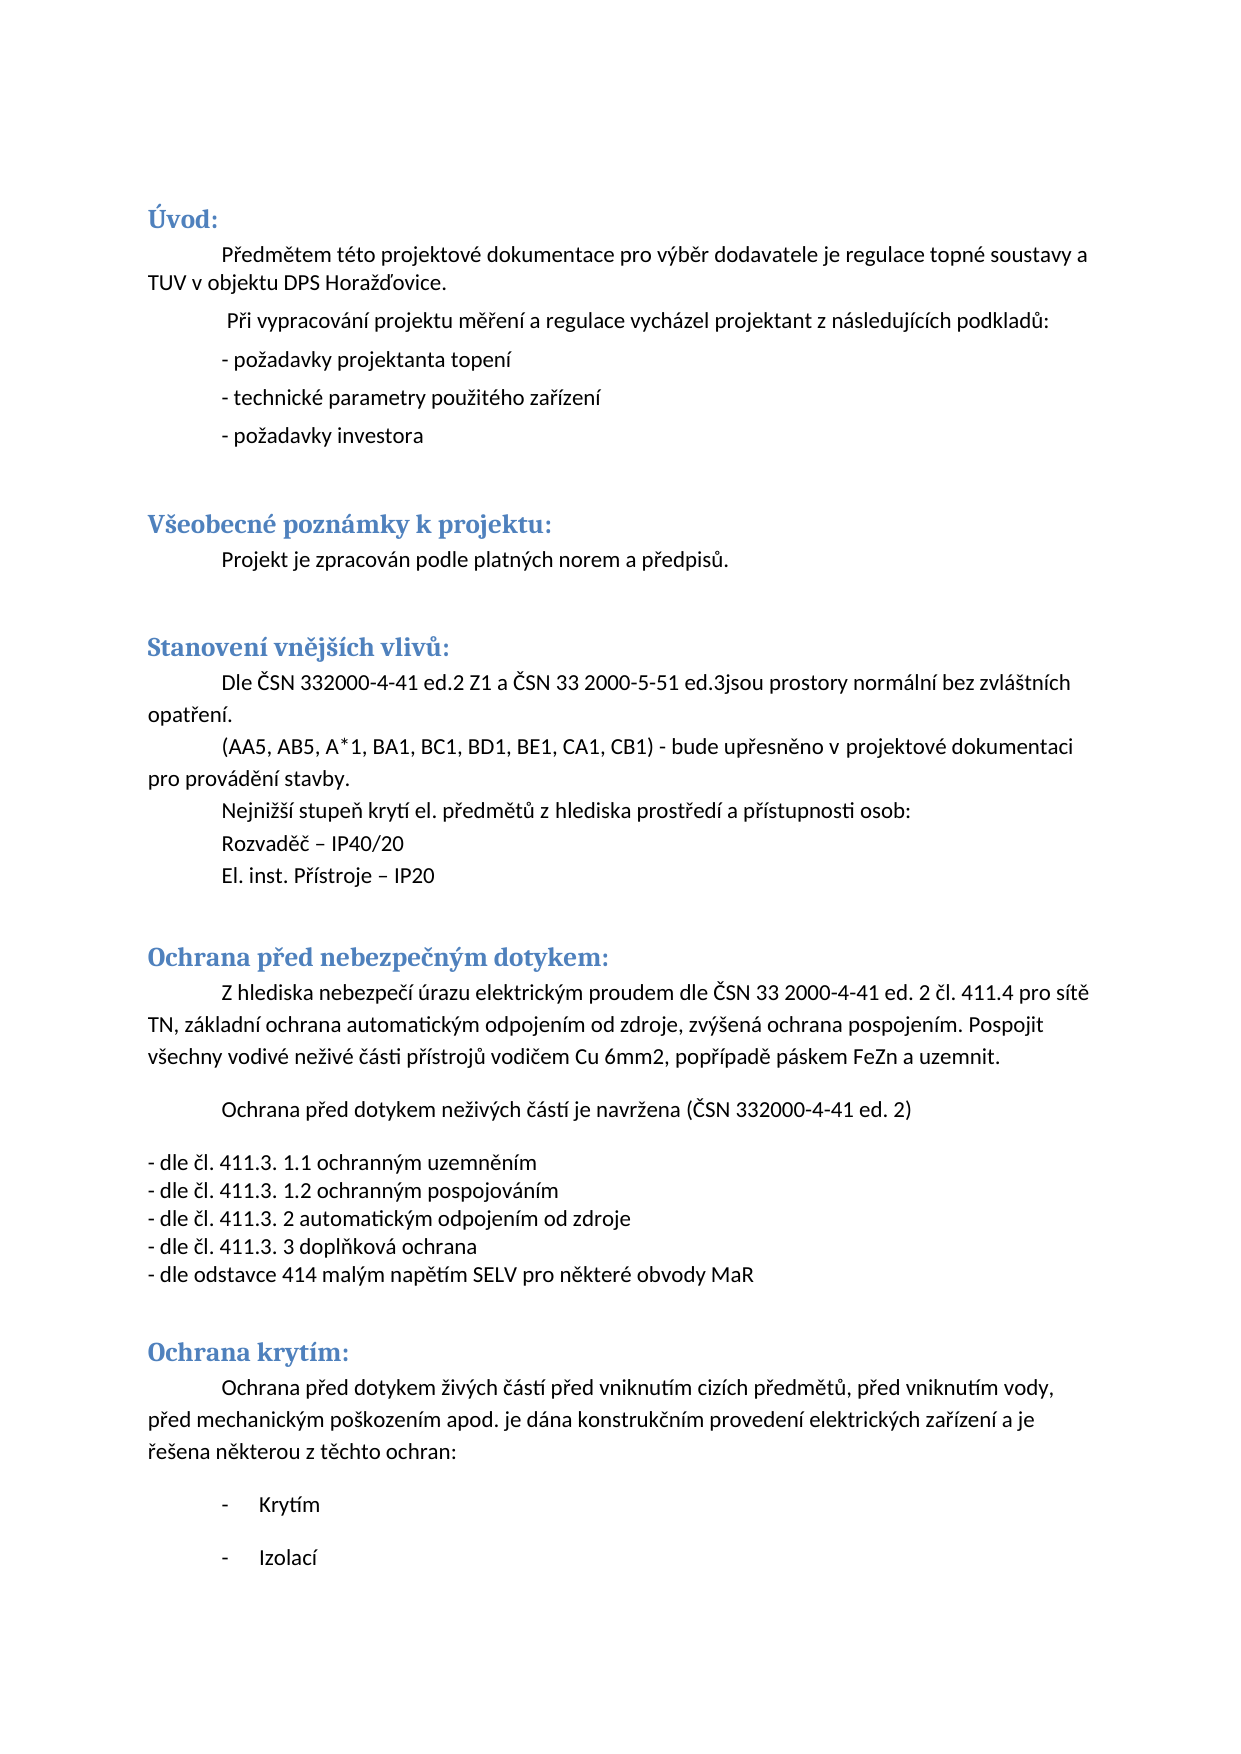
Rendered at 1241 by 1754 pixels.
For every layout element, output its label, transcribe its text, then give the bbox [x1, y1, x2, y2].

text Rozvaděč – IP40/20 [148, 829, 1093, 857]
subtitle Úvod: [148, 204, 1093, 235]
text - dle odstavce 414 malým napětím SELV pro některé obvody MaR [148, 1260, 1093, 1288]
text El. inst. Přístroje – IP20 [148, 861, 1093, 889]
list Krytím [221, 1490, 1093, 1518]
text - dle čl. 411.3. 2 automatickým odpojením od zdroje [148, 1204, 1093, 1232]
text Ochrana před dotykem živých částí před vniknutím cizích předmětů, před vniknutím vody, před mechanickým poškozením apod. je dána konstrukčním provedení elektrických zařízení a je řešena některou z těchto ochran: [148, 1373, 1093, 1465]
text - technické parametry použitého zařízení [148, 383, 1093, 411]
subtitle Ochrana před nebezpečným dotykem: [148, 942, 1093, 973]
list Izolací [221, 1543, 1093, 1571]
text Při vypracování projektu měření a regulace vycházel projektant z následujících podkladů: [148, 306, 1093, 334]
text Nejnižší stupeň krytí el. předmětů z hlediska prostředí a přístupnosti osob: [148, 796, 1093, 824]
text - dle čl. 411.3. 1.1 ochranným uzemněním [148, 1148, 1093, 1176]
text Z hlediska nebezpečí úrazu elektrickým proudem dle ČSN 33 2000-4-41 ed. 2 čl. 411.4 pro sítě TN, základní ochrana automatickým odpojením od zdroje, zvýšená ochrana pospojením. Pospojit všechny vodivé neživé části přístrojů vodičem Cu 6mm2, popřípadě páskem FeZn a uzemnit. [148, 978, 1093, 1070]
text - požadavky investora [148, 422, 1093, 450]
text - dle čl. 411.3. 1.2 ochranným pospojováním [148, 1176, 1093, 1204]
text Ochrana před dotykem neživých částí je navržena (ČSN 332000-4-41 ed. 2) [148, 1095, 1093, 1123]
subtitle Ochrana krytím: [148, 1337, 1093, 1368]
subtitle Stanovení vnějších vlivů: [148, 632, 1093, 663]
text Předmětem této projektové dokumentace pro výběr dodavatele je regulace topné soustavy a TUV v objektu DPS Horažďovice. [148, 240, 1093, 296]
subtitle Všeobecné poznámky k projektu: [148, 509, 1093, 540]
text - požadavky projektanta topení [148, 345, 1093, 373]
text Dle ČSN 332000-4-41 ed.2 Z1 a ČSN 33 2000-5-51 ed.3jsou prostory normální bez zvláštních opatření. [148, 668, 1093, 728]
text (AA5, AB5, A*1, BA1, BC1, BD1, BE1, CA1, CB1) - bude upřesněno v projektové dokumentaci pro provádění stavby. [148, 732, 1093, 792]
text Projekt je zpracován podle platných norem a předpisů. [148, 545, 1093, 573]
text - dle čl. 411.3. 3 doplňková ochrana [148, 1232, 1093, 1260]
